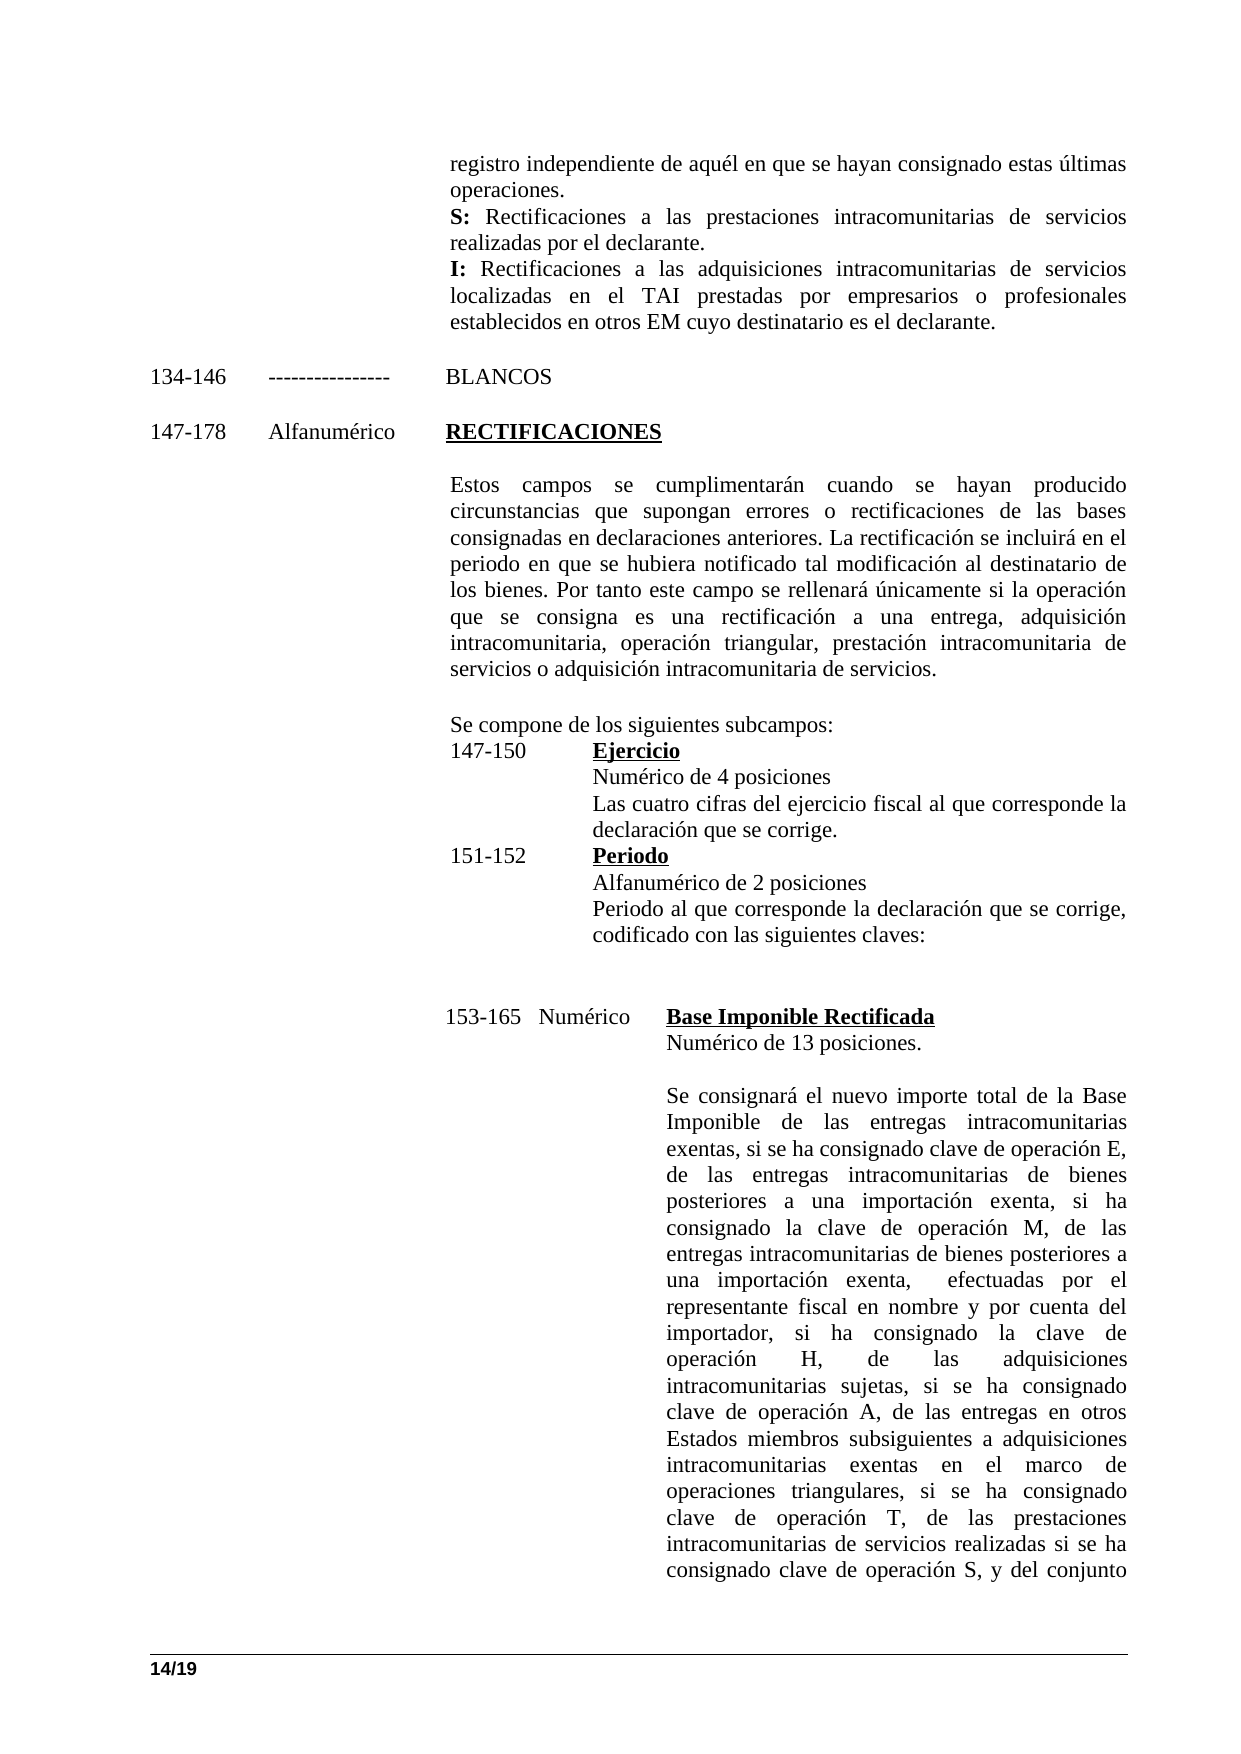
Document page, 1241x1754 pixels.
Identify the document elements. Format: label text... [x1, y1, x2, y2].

text Se compone de los siguientes subcampos: [450, 711, 1128, 737]
text I: Rectificaciones a las adquisiciones intracomunitarias de servicios localizadas en el TAI prestadas por empresarios o profesionales establecidos en otros EM cuyo destinatario es el declarante. [450, 255, 1128, 334]
text Alfanumérico de 2 posiciones [450, 869, 1128, 895]
text 151-152 Periodo [450, 842, 1128, 869]
text Las cuatro cifras del ejercicio fiscal al que corresponde la declaración que se corrige. [592, 790, 1128, 842]
text Numérico de 4 posiciones [450, 763, 1128, 790]
text Estos campos se cumplimentarán cuando se hayan producido circunstancias que supongan errores o rectificaciones de las bases consignadas en declaraciones anteriores. La rectificación se incluirá en el periodo en que se hubiera notificado tal modificación al destinatario de los bienes. Por tanto este campo se rellenará únicamente si la operación que se consigna es una rectificación a una entrega, adquisición intracomunitaria, operación triangular, prestación intracomunitaria de servicios o adquisición intracomunitaria de servicios. [450, 471, 1128, 682]
text 134-146 ---------------- BLANCOS [150, 363, 1128, 389]
text 147-150 Ejercicio [450, 737, 1128, 763]
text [666, 1082, 1128, 1583]
text Periodo al que corresponde la declaración que se corrige, codificado con las siguientes claves: [592, 895, 1128, 948]
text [450, 150, 1128, 203]
text Numérico de 13 posiciones. [666, 1029, 1128, 1056]
text S: Rectificaciones a las prestaciones intracomunitarias de servicios realizadas por el declarante. [450, 203, 1128, 255]
text 153-165 Numérico Base Imponible Rectificada [445, 1003, 1128, 1029]
text 147-178 Alfanumérico RECTIFICACIONES [150, 418, 1128, 445]
